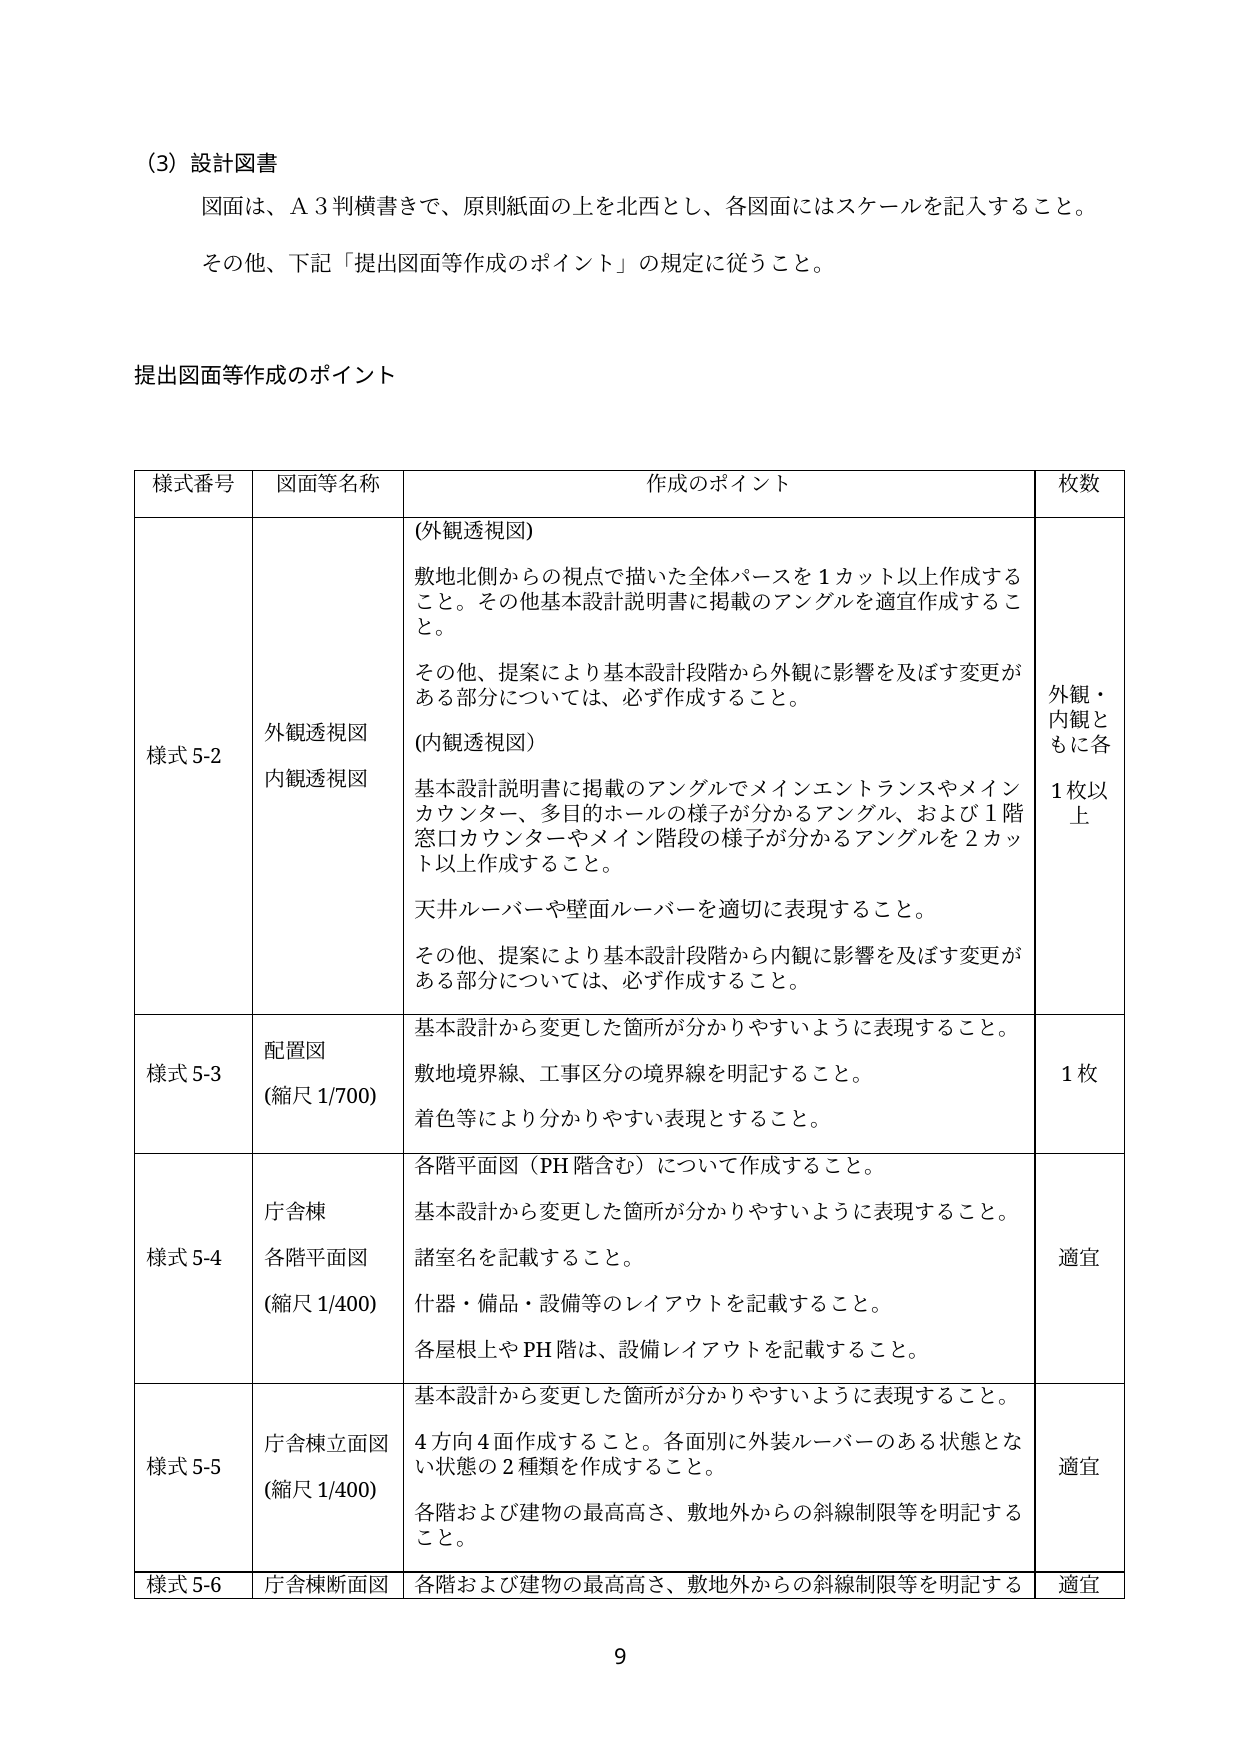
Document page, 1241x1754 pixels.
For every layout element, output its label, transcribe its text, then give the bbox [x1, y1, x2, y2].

table_cell 基本設計から変更した箇所が分かりやすいように表現すること。 4方向4面作成すること。各面別に外装ルーバーのある状態とない状態の2種類を作成すること。 各階および建物の最高高さ、敷地外からの斜線制限等を明記すること。 [404, 1384, 1034, 1571]
table_cell (外観透視図) 敷地北側からの視点で描いた全体パースを1カット以上作成すること。その他基本設計説明書に掲載のアングルを適宜作成すること。 その他、提案により基本設計段階から外観に影響を及ぼす変更がある部分については、必ず作成すること。 (内観透視図） 基本設計説明書に掲載のアングルでメインエントランスやメインカウンター、多目的ホールの様子が分かるアングル、および１階窓口カウンターやメイン階段の様子が分かるアングルを２カット以上作成すること。 天井ルーバーや壁面ルーバーを適切に表現すること。 その他、提案により基本設計段階から内観に影響を及ぼす変更がある部分については、必ず作成すること。 [404, 518, 1034, 1014]
table_cell 各階平面図（PH階含む）について作成すること。 基本設計から変更した箇所が分かりやすいように表現すること。 諸室名を記載すること。 什器・備品・設備等のレイアウトを記載すること。 各屋根上やPH階は、設備レイアウトを記載すること。 [404, 1154, 1034, 1383]
table_header 枚数 [1036, 471, 1124, 517]
table_cell 1枚 [1036, 1015, 1124, 1153]
text 図面は、Ａ３判横書きで、原則紙面の上を北西とし、各図面にはスケールを記入すること。 [178, 189, 1106, 221]
table_cell 様式5-5 [135, 1384, 252, 1571]
text その他、下記「提出図面等作成のポイント」の規定に従うこと。 [178, 246, 1106, 278]
table_cell 様式5-4 [135, 1154, 252, 1383]
table_cell 庁舎棟 各階平面図 (縮尺1/400) [253, 1154, 403, 1383]
table_cell 庁舎棟立面図 (縮尺1/400) [253, 1384, 403, 1571]
table_header 作成のポイント [404, 471, 1034, 517]
table_cell 庁舎棟断面図 (縮尺1/400) [253, 1573, 403, 1597]
table_cell 様式5-3 [135, 1015, 252, 1153]
table_cell 基本設計から変更した箇所が分かりやすいように表現すること。 敷地境界線、工事区分の境界線を明記すること。 着色等により分かりやすい表現とすること。 [404, 1015, 1034, 1153]
subtitle 設計図書 [134, 148, 1106, 178]
table_cell 様式5-2 [135, 518, 252, 1014]
table_cell 様式5-6 [135, 1573, 252, 1597]
table_cell 各階および建物の最高高さ、敷地外からの斜線制限等を明記すること。 [404, 1573, 1034, 1597]
table_cell 適宜 [1036, 1384, 1124, 1571]
table_cell 適宜 [1036, 1154, 1124, 1383]
text 提出図面等作成のポイント [134, 358, 1106, 390]
table_cell 適宜 [1036, 1573, 1124, 1597]
table_cell 外観・内観ともに各 1枚以上 [1036, 518, 1124, 1014]
table_cell 外観透視図 内観透視図 [253, 518, 403, 1014]
table_header 様式番号 [135, 471, 252, 517]
table_header 図面等名称 [253, 471, 403, 517]
table_cell 配置図 (縮尺1/700) [253, 1015, 403, 1153]
